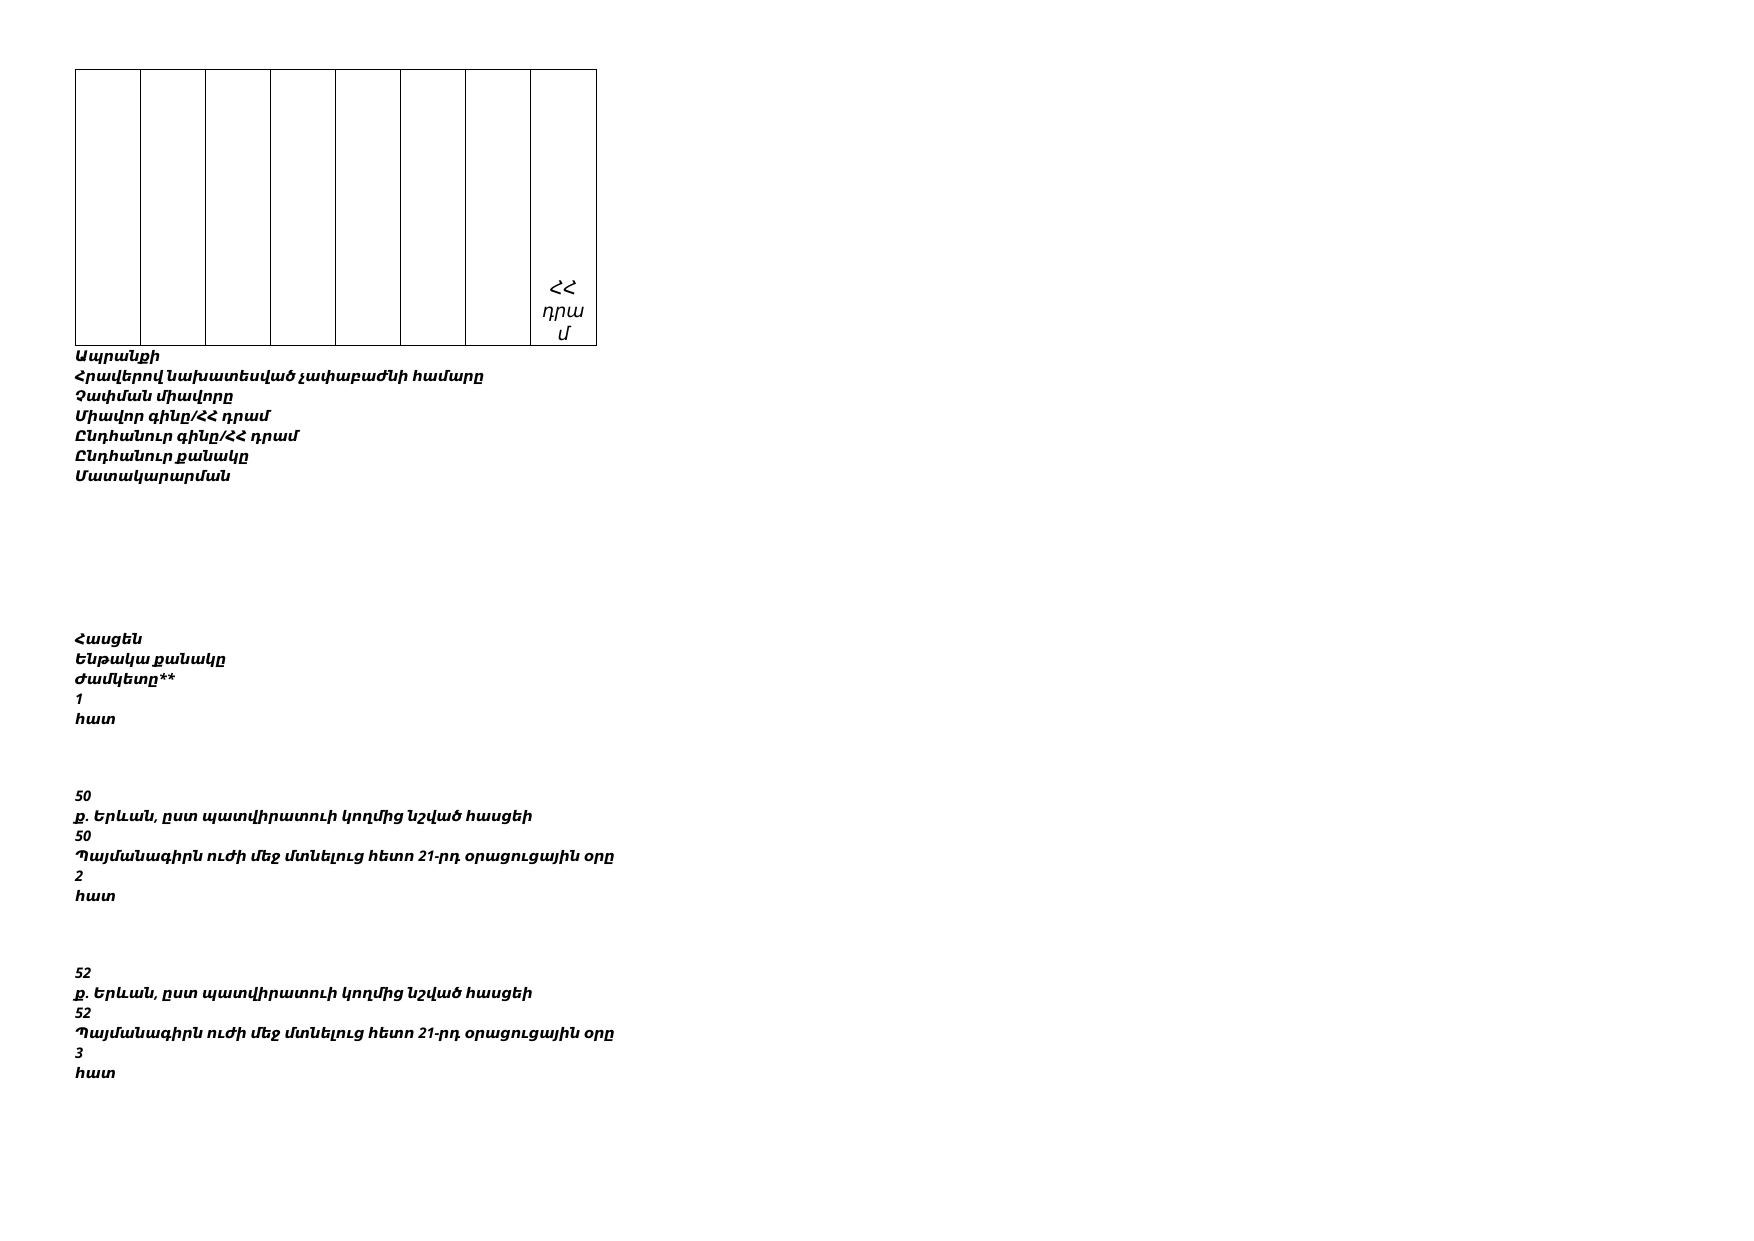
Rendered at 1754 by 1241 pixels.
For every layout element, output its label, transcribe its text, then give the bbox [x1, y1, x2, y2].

text ՀՀ դրամ [542, 70, 585, 345]
